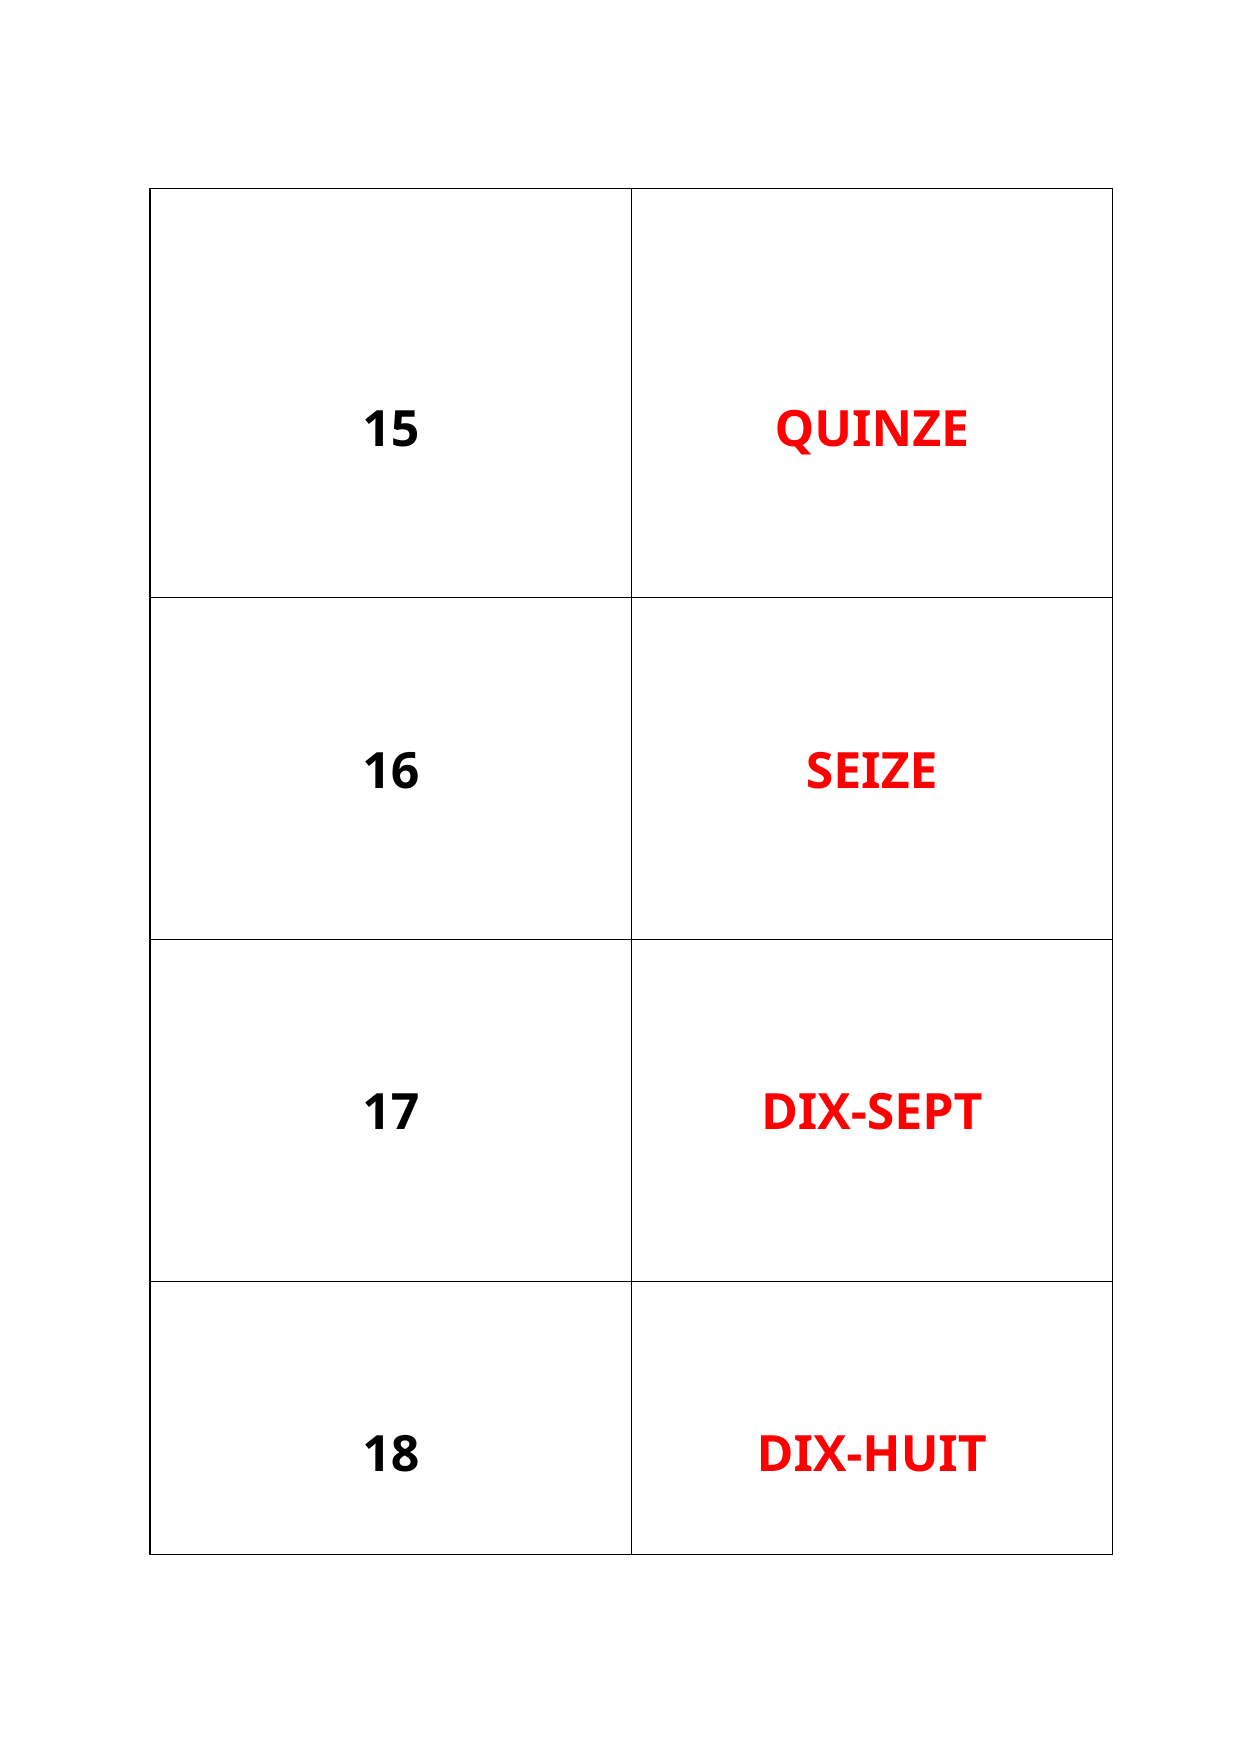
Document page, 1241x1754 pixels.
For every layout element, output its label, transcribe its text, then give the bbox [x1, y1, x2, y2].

table_cell 15 [151, 189, 631, 597]
table_cell SEIZE [632, 598, 1112, 939]
table_cell DIX-HUIT [632, 1282, 1112, 1554]
table_cell QUINZE [632, 189, 1112, 597]
table_cell 17 [151, 940, 631, 1281]
table_cell DIX-SEPT [632, 940, 1112, 1281]
table_cell 18 [151, 1282, 631, 1554]
table_cell 16 [151, 598, 631, 939]
